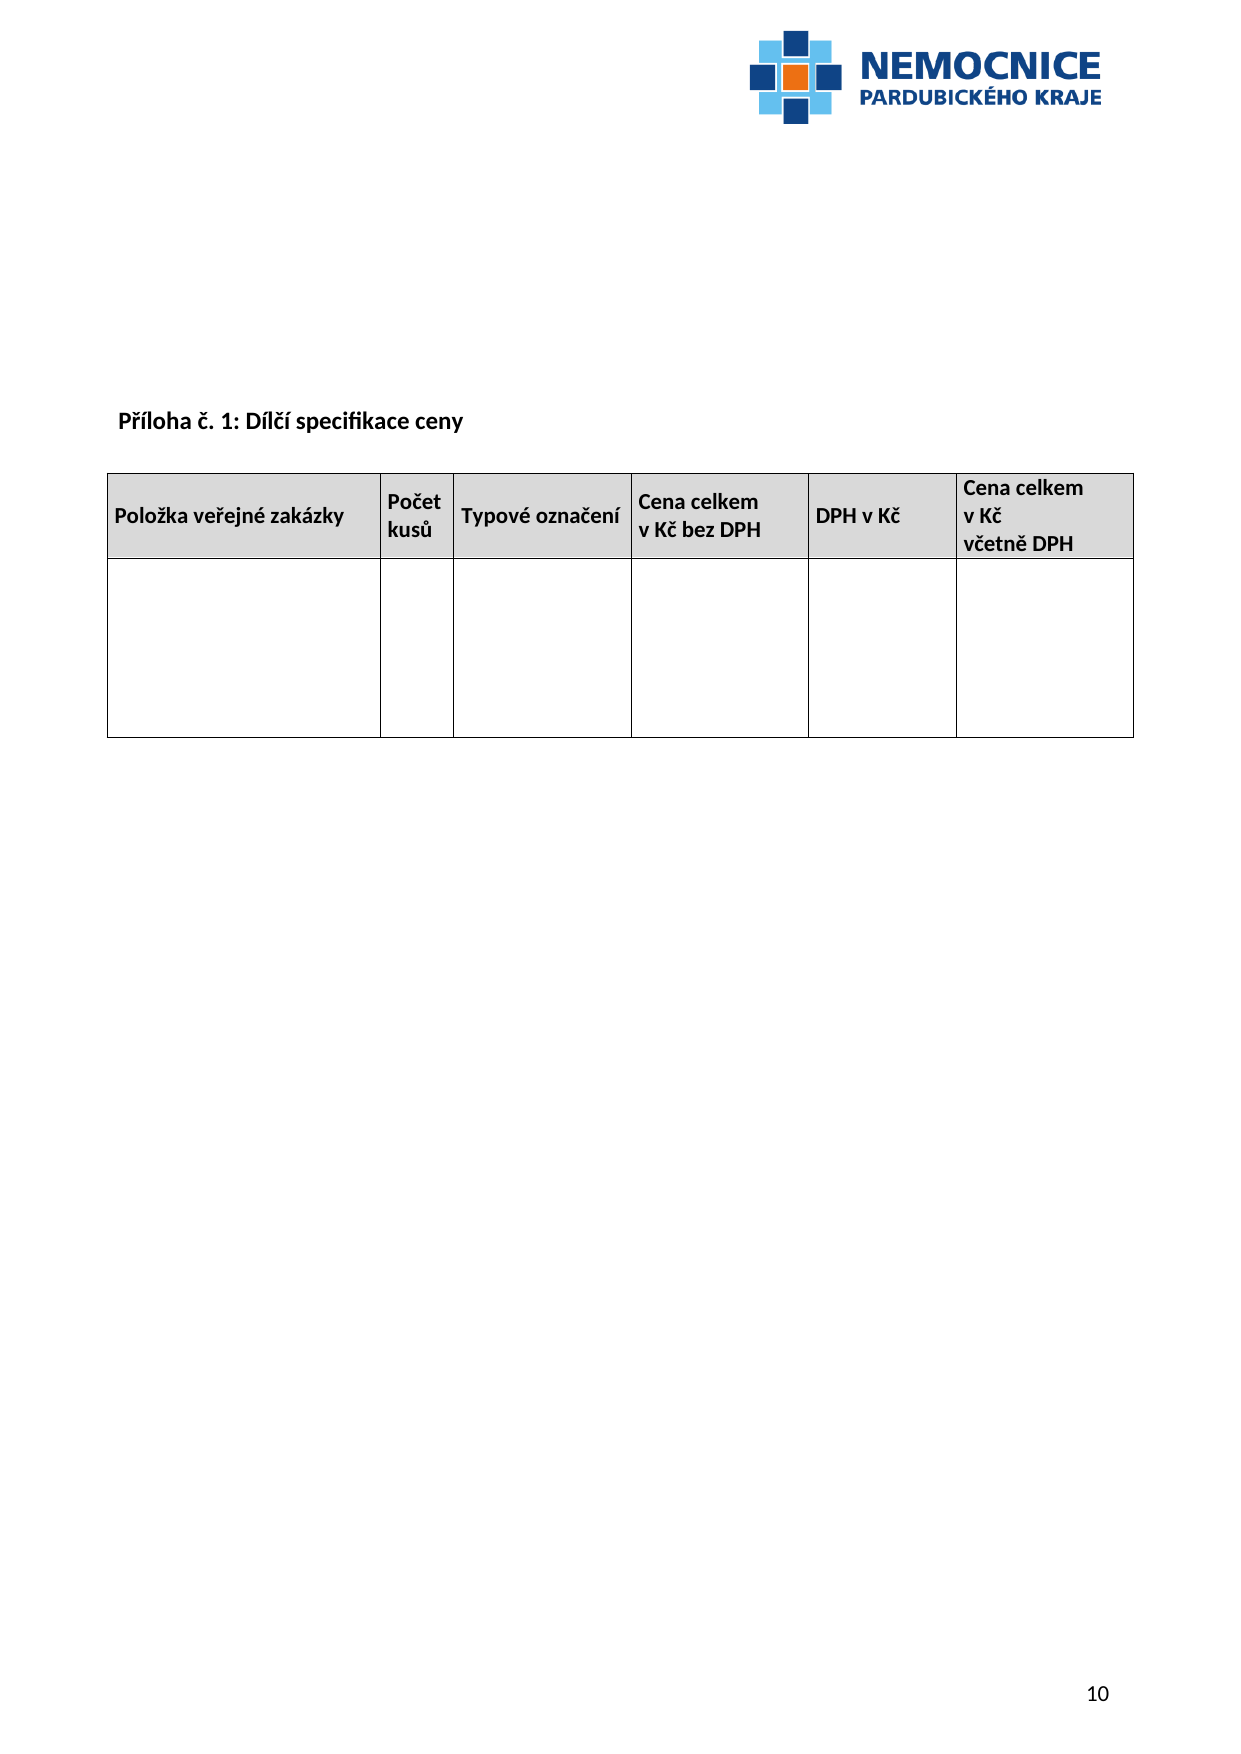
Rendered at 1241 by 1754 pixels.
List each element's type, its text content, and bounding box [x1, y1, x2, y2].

table_cell [809, 559, 956, 737]
text Příloha č. 1: Dílčí specifikace ceny [118, 405, 1122, 436]
table_header Počet kusů [381, 474, 453, 557]
table_cell [957, 559, 1133, 737]
picture [748, 29, 1101, 125]
table_cell [381, 559, 453, 737]
table_header DPH v Kč [809, 474, 956, 557]
table_cell [632, 559, 808, 737]
table_cell [454, 559, 631, 737]
table_header Položka veřejné zakázky [108, 474, 380, 557]
table_header Typové označení [454, 474, 631, 557]
table_cell [108, 559, 380, 737]
table_header Cena celkem v Kč včetně DPH [957, 474, 1133, 557]
table_header Cena celkem v Kč bez DPH [632, 474, 808, 557]
